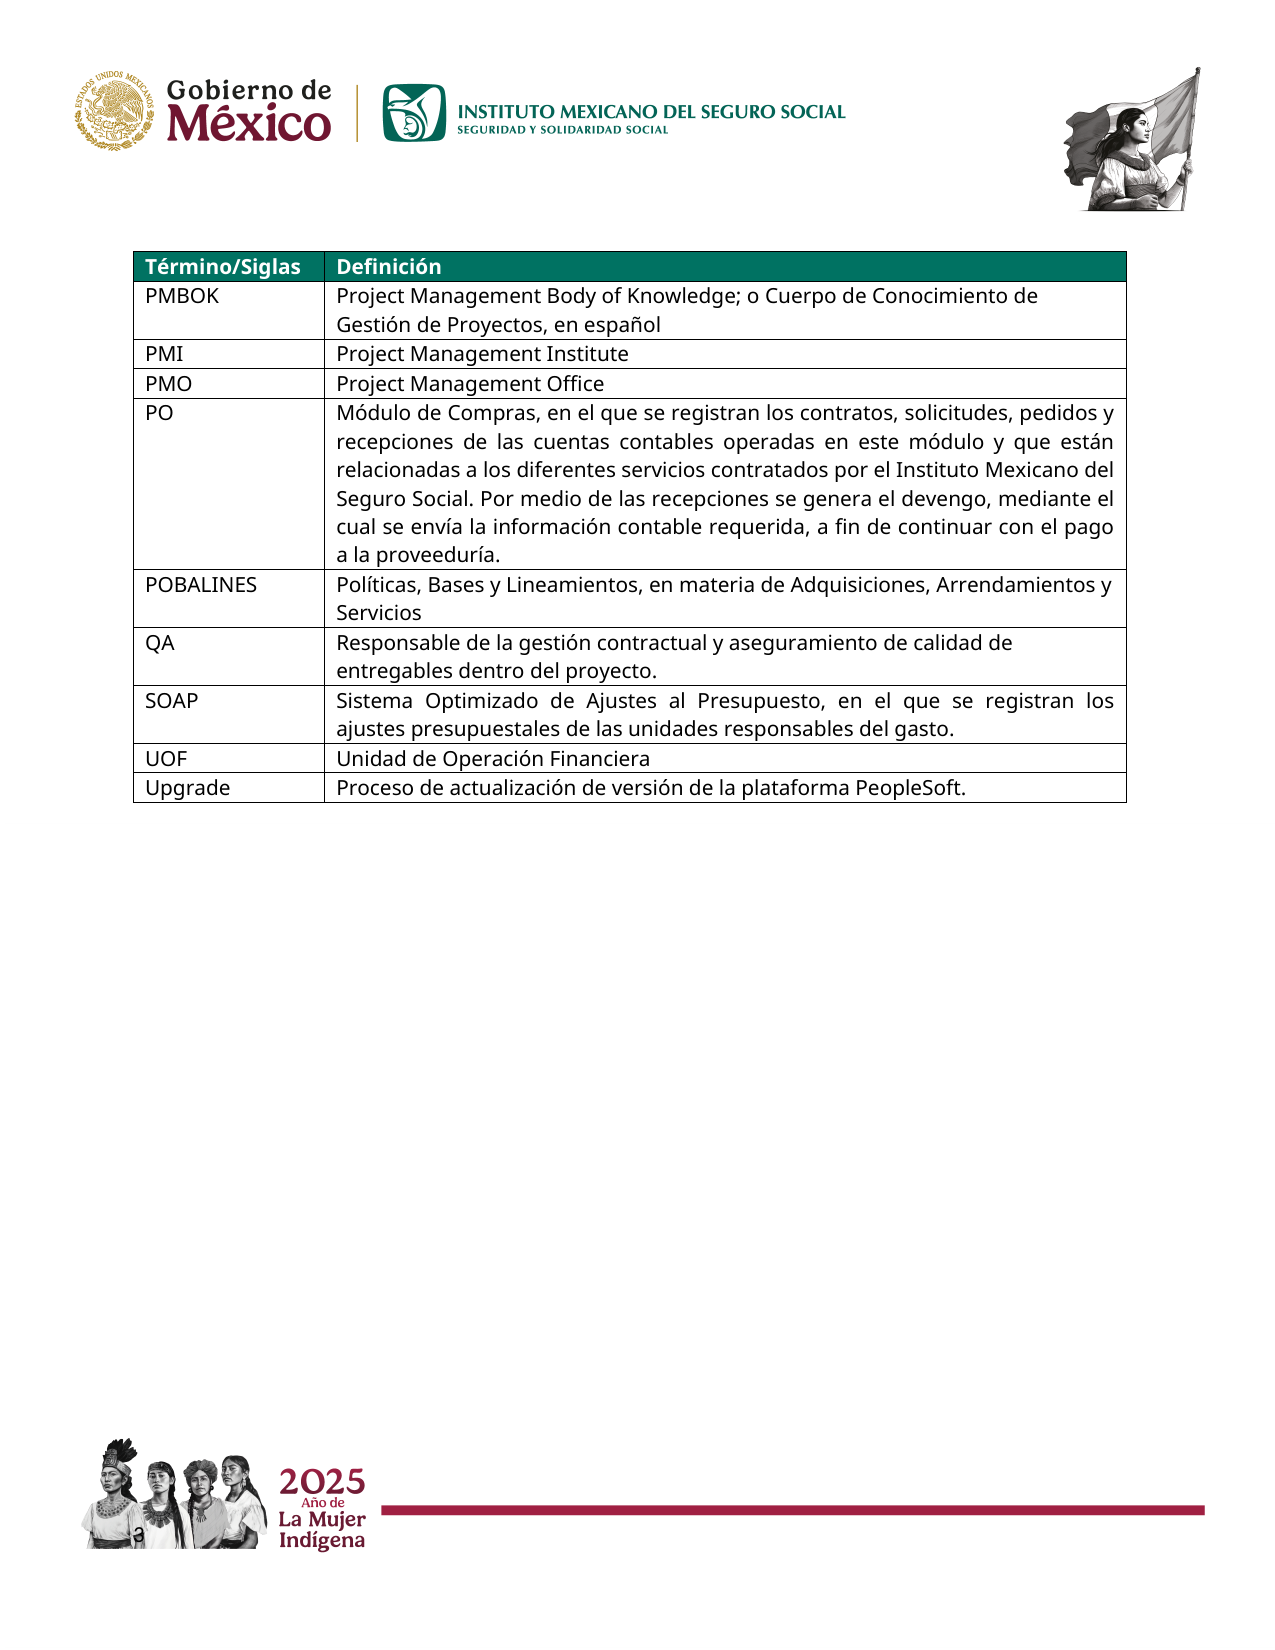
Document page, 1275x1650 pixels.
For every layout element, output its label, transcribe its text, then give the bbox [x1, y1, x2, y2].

table_header Definición [325, 252, 1126, 281]
table_cell QA [134, 628, 324, 685]
table_cell Upgrade [134, 773, 324, 802]
table_cell Sistema Optimizado de Ajustes al Presupuesto, en el que se registran los ajustes presupuestales de las unidades responsables del gasto. [325, 686, 1126, 743]
table_cell Project Management Office [325, 369, 1126, 397]
table_cell Módulo de Compras, en el que se registran los contratos, solicitudes, pedidos y recepciones de las cuentas contables operadas en este módulo y que están relacionadas a los diferentes servicios contratados por el Instituto Mexicano del Seguro Social. Por medio de las recepciones se genera el devengo, mediante el cual se envía la información contable requerida, a fin de continuar con el pago a la proveeduría. [325, 399, 1126, 569]
table_cell PMI [134, 340, 324, 368]
table_cell UOF [134, 744, 324, 772]
table_header Término/Siglas [134, 252, 324, 281]
picture [4, 0, 1275, 1648]
table_cell SOAP [134, 686, 324, 743]
table_cell PMO [134, 369, 324, 397]
table_cell Unidad de Operación Financiera [325, 744, 1126, 772]
table_cell POBALINES [134, 570, 324, 627]
table_cell PMBOK [134, 282, 324, 338]
table_cell Project Management Body of Knowledge; o Cuerpo de Conocimiento de Gestión de Proyectos, en español [325, 282, 1126, 338]
table_cell Project Management Institute [325, 340, 1126, 368]
table_cell PO [134, 399, 324, 569]
table_cell Responsable de la gestión contractual y aseguramiento de calidad de entregables dentro del proyecto. [325, 628, 1126, 685]
table_cell Proceso de actualización de versión de la plataforma PeopleSoft. [325, 773, 1126, 802]
table_cell Políticas, Bases y Lineamientos, en materia de Adquisiciones, Arrendamientos y Servicios [325, 570, 1126, 627]
